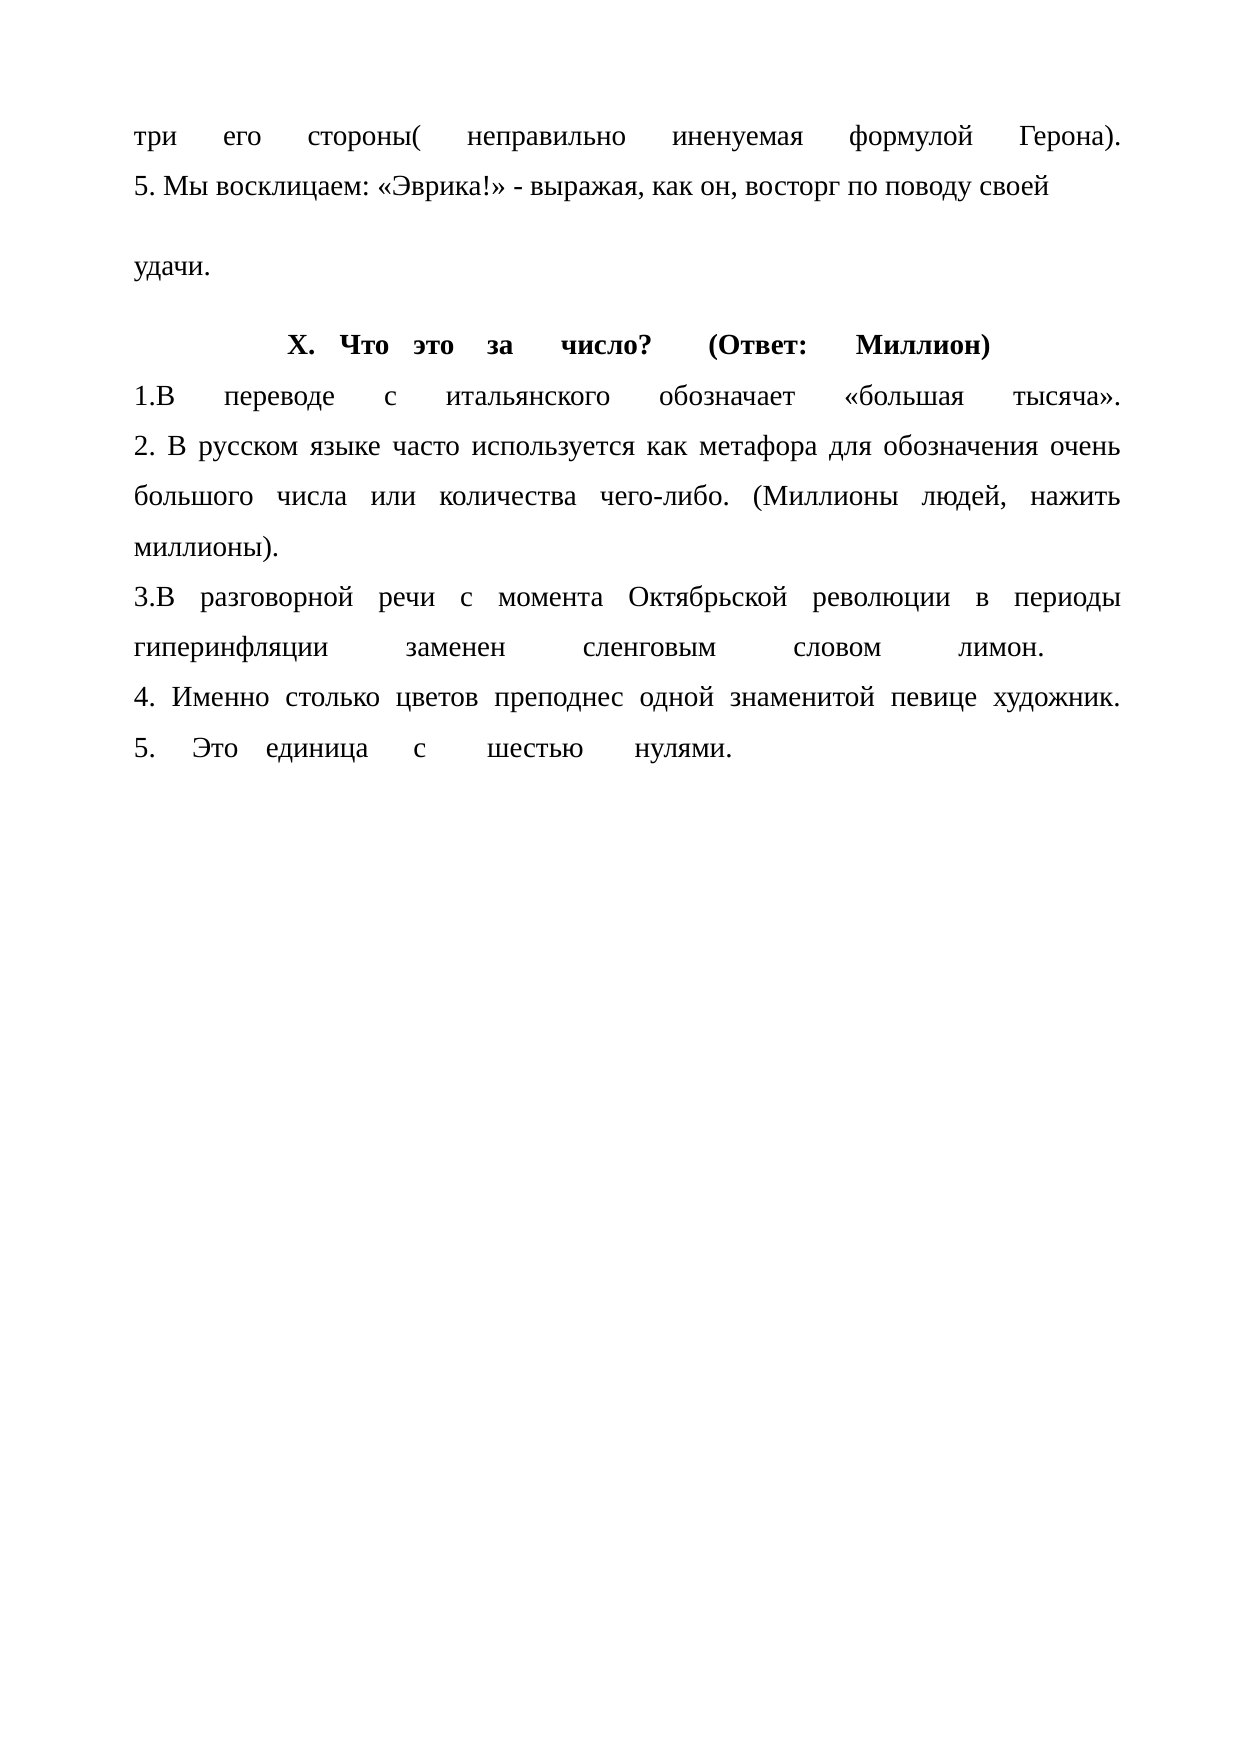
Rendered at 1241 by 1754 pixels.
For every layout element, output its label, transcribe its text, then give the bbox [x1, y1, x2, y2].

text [134, 118, 1122, 202]
text X. Что это за число? (Ответ: Миллион) 1.В переводе с итальянского обозначает «большая тысяча». 2. В русском языке часто используется как метафора для обозначения очень большого числа или количества чего-либо. (Миллионы людей, нажить миллионы). 3.В разговорной речи с момента Октябрьской революции в периоды гиперинфляции заменен сленговым словом лимон. 4. Именно столько цветов преподнес одной знаменитой певице художник. 5. Это единица с шестью нулями. [134, 327, 1122, 805]
text удачи. [134, 248, 1122, 281]
